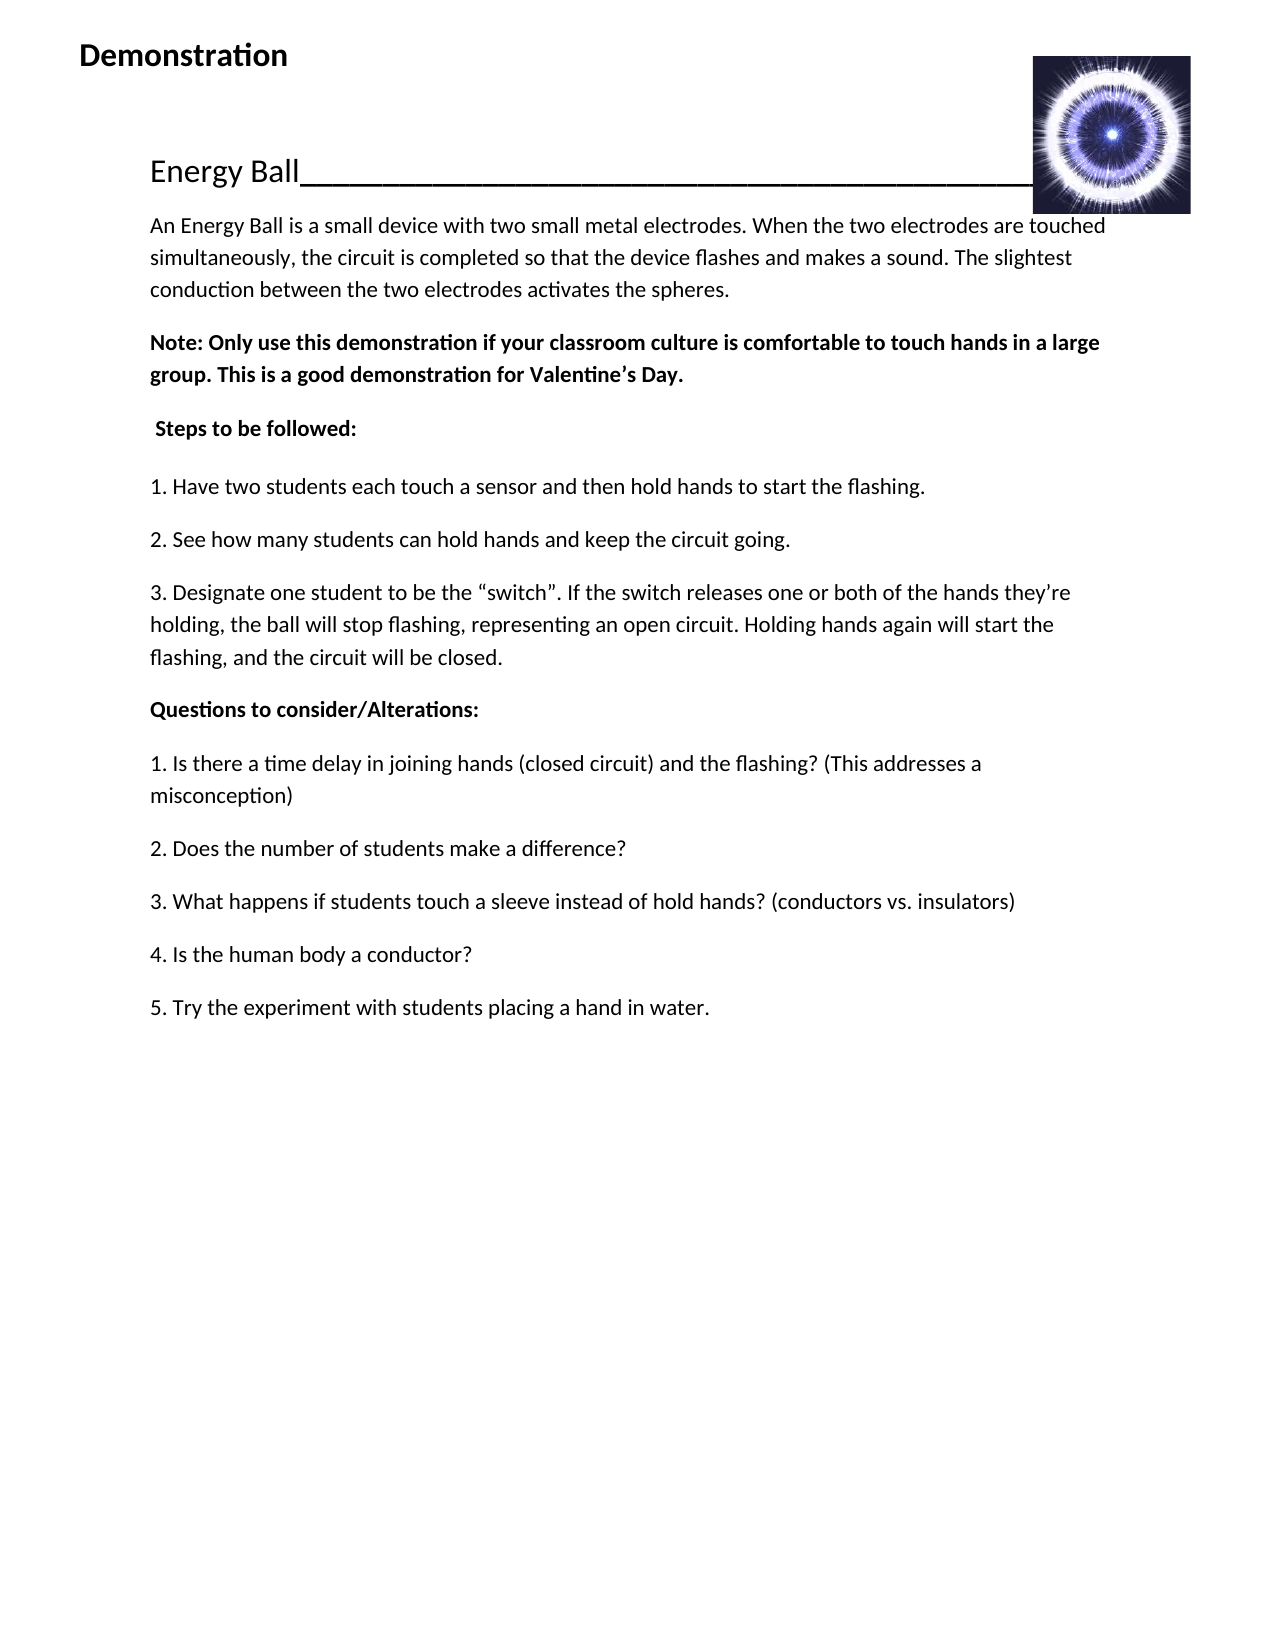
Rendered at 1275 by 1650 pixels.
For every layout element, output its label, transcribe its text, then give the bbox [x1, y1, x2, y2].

text Energy Ball_______________________________________________ [150, 150, 1032, 191]
text 5. Try the experiment with students placing a hand in water. [150, 993, 1125, 1021]
text 1. Have two students each touch a sensor and then hold hands to start the flashing. [150, 472, 1125, 500]
text 2. See how many students can hold hands and keep the circuit going. [150, 525, 1125, 553]
text Questions to consider/Alterations: [150, 696, 1125, 724]
text 3. What happens if students touch a sleeve instead of hold hands? (conductors vs. insulators) [150, 887, 1125, 915]
text 3. Designate one student to be the “switch”. If the switch releases one or both of the hands they’re holding, the ball will stop flashing, representing an open circuit. Holding hands again will start the flashing, and the circuit will be closed. [150, 578, 1125, 671]
text 4. Is the human body a conductor? [150, 940, 1125, 968]
picture [1032, 56, 1191, 214]
text An Energy Ball is a small device with two small metal electrodes. When the two electrodes are touched simultaneously, the circuit is completed so that the device flashes and makes a sound. The slightest conduction between the two electrodes activates the spheres. [150, 211, 1125, 303]
text 2. Does the number of students make a difference? [150, 834, 1125, 862]
text 1. Is there a time delay in joining hands (closed circuit) and the flashing? (This addresses a misconception) [150, 749, 1125, 809]
text Steps to be followed: [150, 414, 1125, 442]
text Note: Only use this demonstration if your classroom culture is comfortable to touch hands in a large group. This is a good demonstration for Valentine’s Day. [150, 328, 1125, 389]
